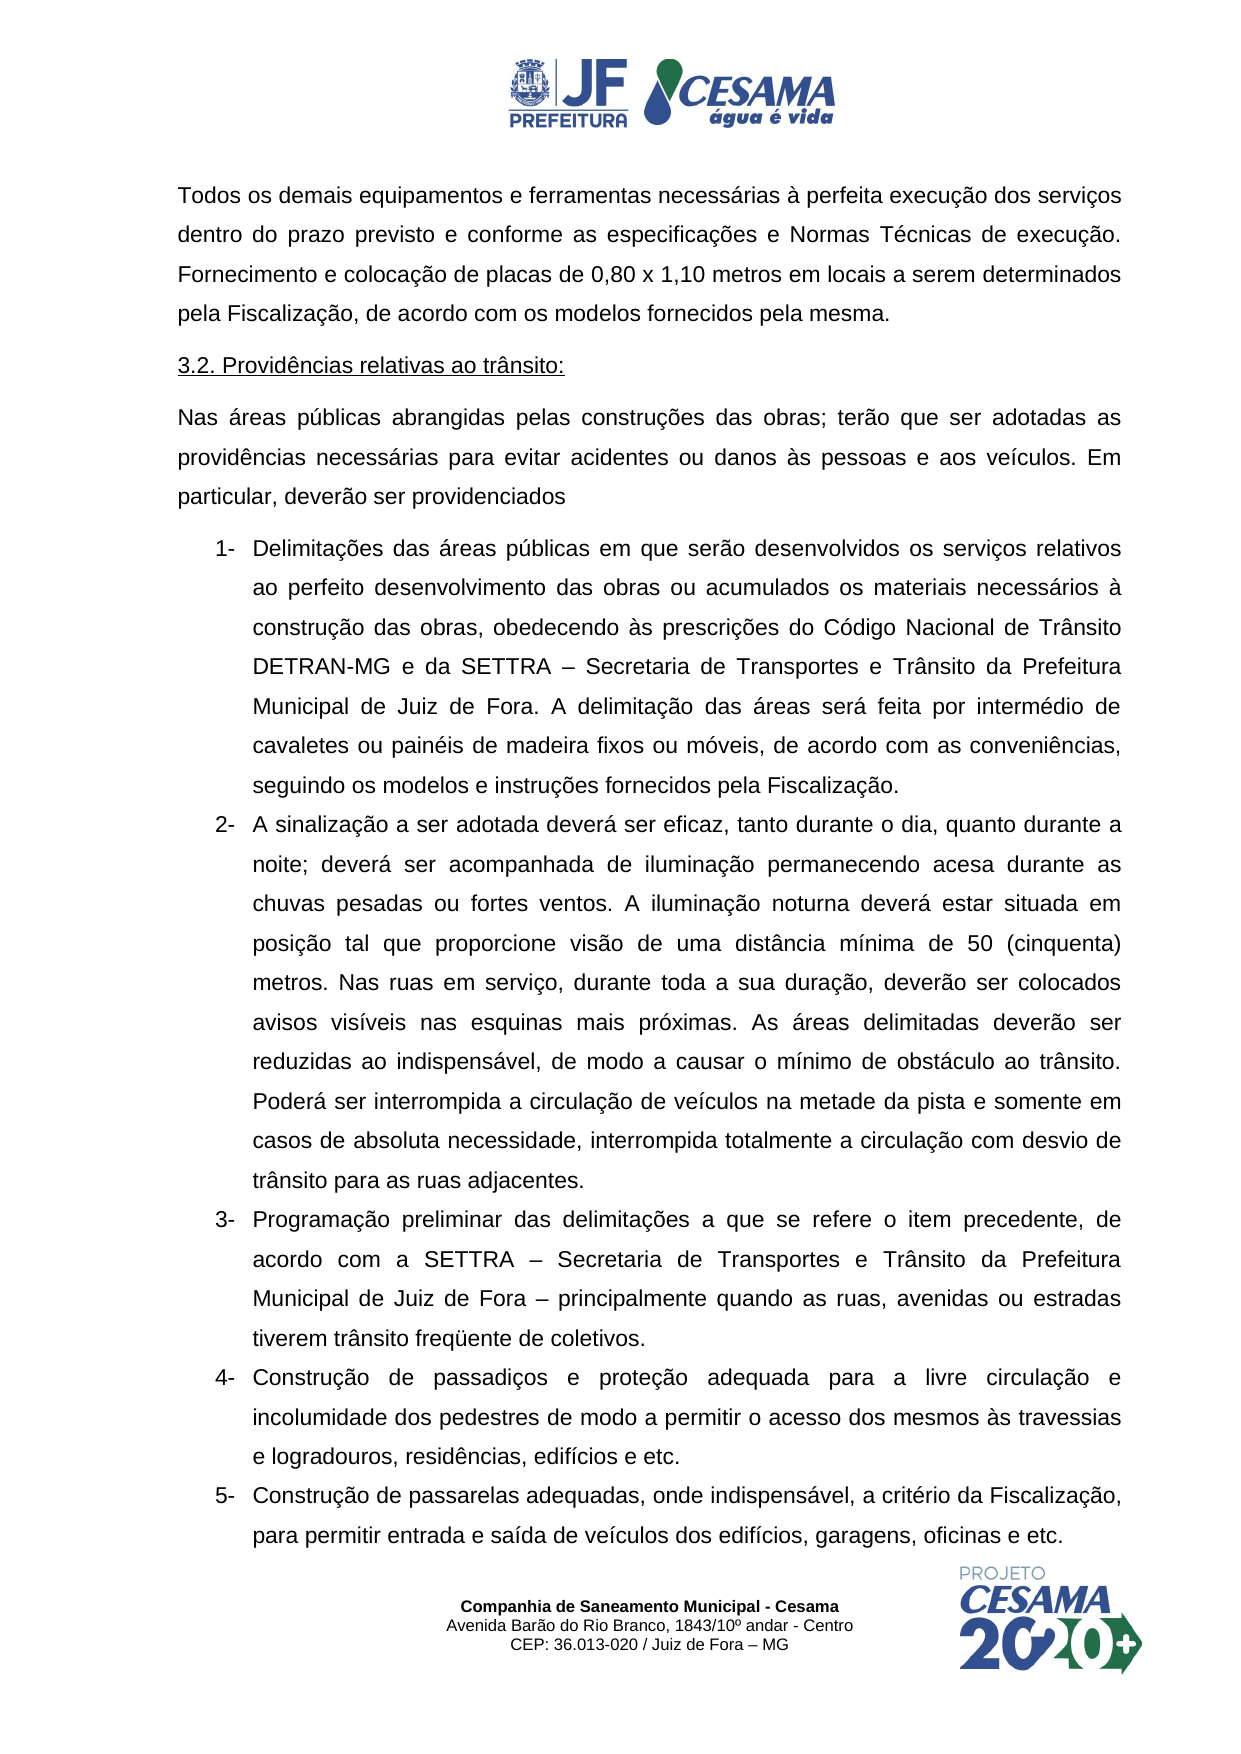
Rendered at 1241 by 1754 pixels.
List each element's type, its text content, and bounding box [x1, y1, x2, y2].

picture [959, 1566, 1143, 1675]
picture [508, 59, 835, 128]
text Nas áreas públicas abrangidas pelas construções das obras; terão que ser adotadas as providências necessárias para evitar acidentes ou danos às pessoas e aos veículos. Em particular, deverão ser providenciados [177, 404, 1122, 509]
list Programação preliminar das delimitações a que se refere o item precedente, de acordo com a SETTRA – Secretaria de Transportes e Trânsito da Prefeitura Municipal de Juiz de Fora – principalmente quando as ruas, avenidas ou estradas tiverem trânsito freqüente de coletivos. [215, 1206, 1122, 1351]
text 3.2. Providências relativas ao trânsito: [177, 352, 1122, 378]
text Todos os demais equipamentos e ferramentas necessárias à perfeita execução dos serviços dentro do prazo previsto e conforme as especificações e Normas Técnicas de execução. Fornecimento e colocação de placas de 0,80 x 1,10 metros em locais a serem determinados pela Fiscalização, de acordo com os modelos fornecidos pela mesma. [177, 182, 1122, 326]
list Construção de passarelas adequadas, onde indispensável, a critério da Fiscalização, para permitir entrada e saída de veículos dos edifícios, garagens, oficinas e etc. [215, 1482, 1122, 1548]
list A sinalização a ser adotada deverá ser eficaz, tanto durante o dia, quanto durante a noite; deverá ser acompanhada de iluminação permanecendo acesa durante as chuvas pesadas ou fortes ventos. A iluminação noturna deverá estar situada em posição tal que proporcione visão de uma distância mínima de 50 (cinquenta) metros. Nas ruas em serviço, durante toda a sua duração, deverão ser colocados avisos visíveis nas esquinas mais próximas. As áreas delimitadas deverão ser reduzidas ao indispensável, de modo a causar o mínimo de obstáculo ao trânsito. Poderá ser interrompida a circulação de veículos na metade da pista e somente em casos de absoluta necessidade, interrompida totalmente a circulação com desvio de trânsito para as ruas adjacentes. [215, 811, 1122, 1193]
list Construção de passadiços e proteção adequada para a livre circulação e incolumidade dos pedestres de modo a permitir o acesso dos mesmos às travessias e logradouros, residências, edifícios e etc. [215, 1364, 1122, 1469]
list Delimitações das áreas públicas em que serão desenvolvidos os serviços relativos ao perfeito desenvolvimento das obras ou acumulados os materiais necessários à construção das obras, obedecendo às prescrições do Código Nacional de Trânsito DETRAN-MG e da SETTRA – Secretaria de Transportes e Trânsito da Prefeitura Municipal de Juiz de Fora. A delimitação das áreas será feita por intermédio de cavaletes ou painéis de madeira fixos ou móveis, de acordo com as conveniências, seguindo os modelos e instruções fornecidos pela Fiscalização. [215, 535, 1122, 798]
